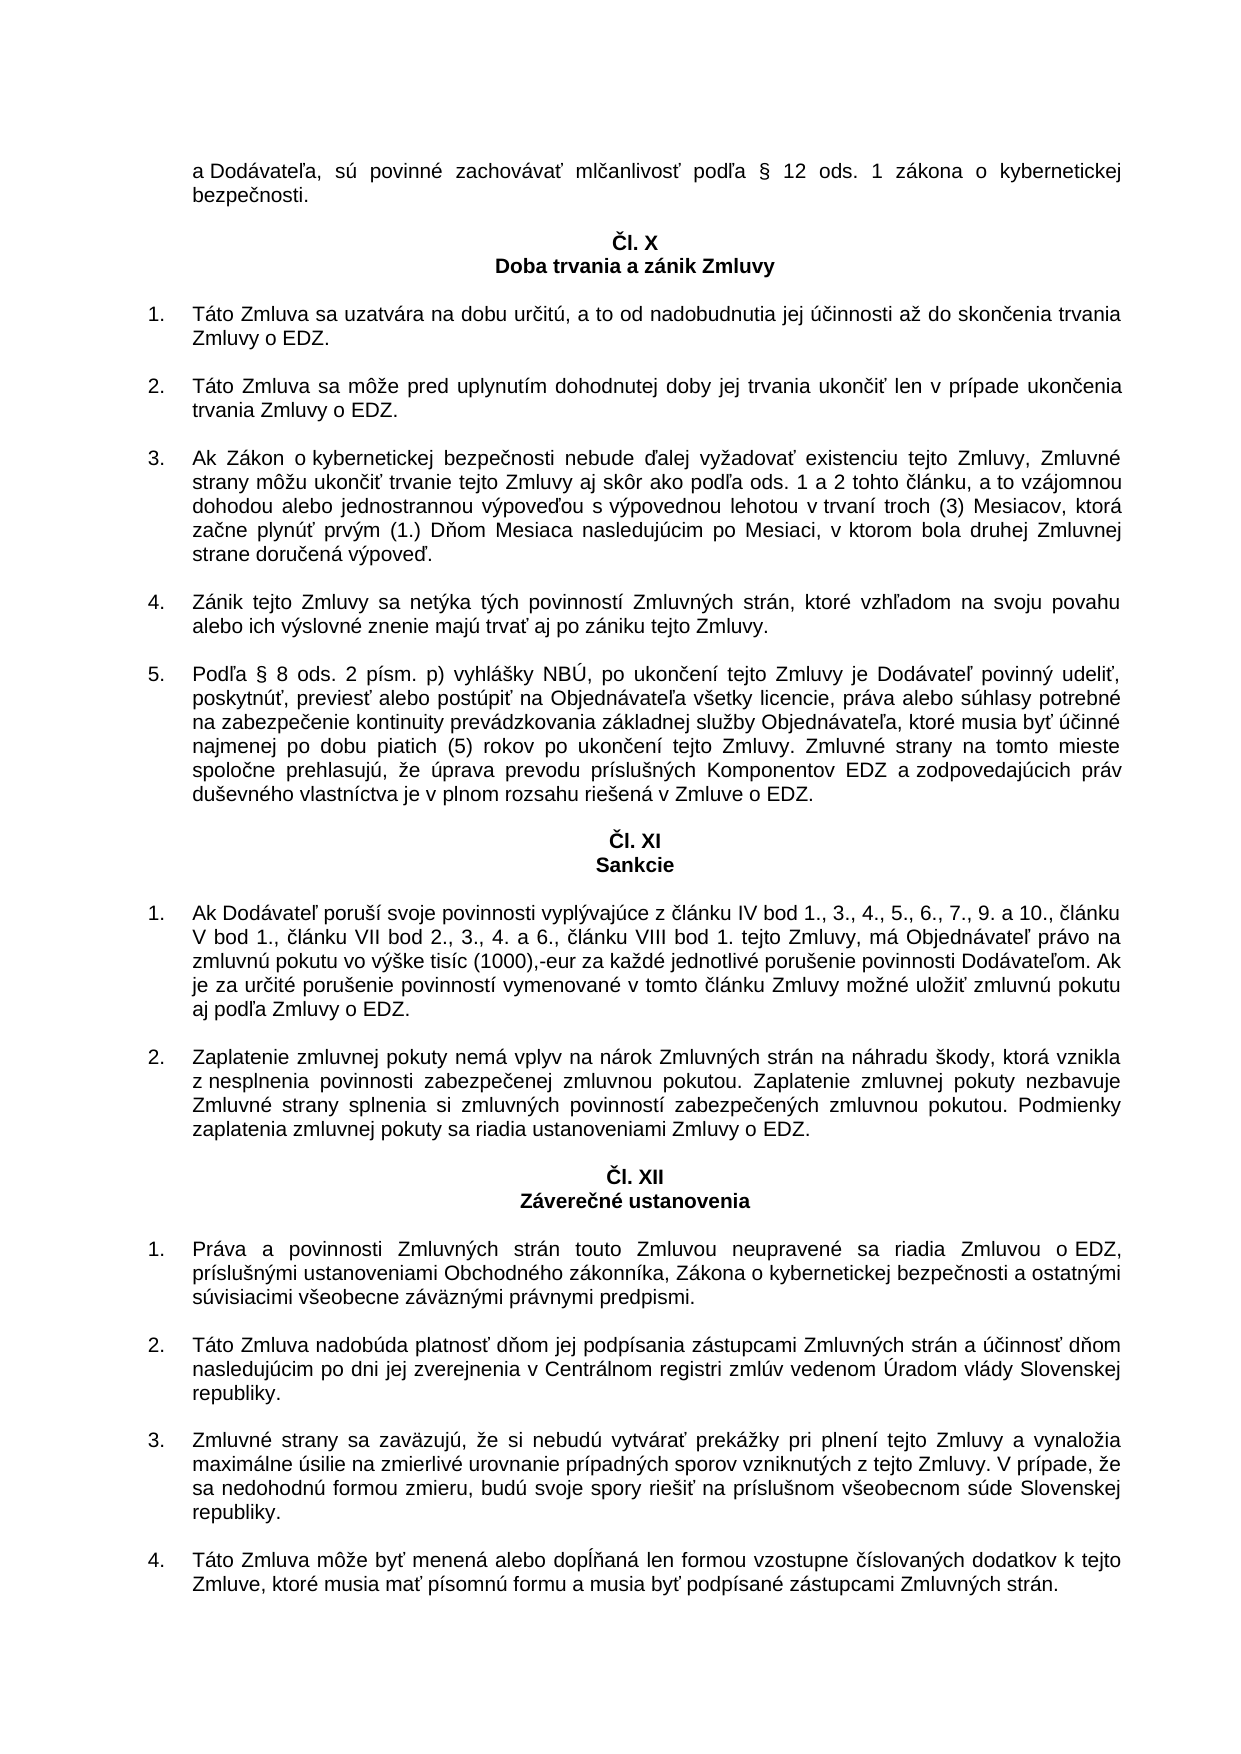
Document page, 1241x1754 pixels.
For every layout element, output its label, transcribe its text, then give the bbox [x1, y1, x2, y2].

text Čl. XII [148, 1165, 1122, 1189]
list Práva a povinnosti Zmluvných strán touto Zmluvou neupravené sa riadia Zmluvou o EDZ, príslušnými ustanoveniami Obchodného zákonníka, Zákona o kybernetickej bezpečnosti a ostatnými súvisiacimi všeobecne záväznými právnymi predpismi. [148, 1237, 1122, 1308]
list Táto Zmluva nadobúda platnosť dňom jej podpísania zástupcami Zmluvných strán a účinnosť dňom nasledujúcim po dni jej zverejnenia v Centrálnom registri zmlúv vedenom Úradom vlády Slovenskej republiky. [148, 1332, 1122, 1404]
list Táto Zmluva sa uzatvára na dobu určitú, a to od nadobudnutia jej účinnosti až do skončenia trvania Zmluvy o EDZ. [148, 302, 1122, 350]
list Podľa § 8 ods. 2 písm. p) vyhlášky NBÚ, po ukončení tejto Zmluvy je Dodávateľ povinný udeliť, poskytnúť, previesť alebo postúpiť na Objednávateľa všetky licencie, práva alebo súhlasy potrebné na zabezpečenie kontinuity prevádzkovania základnej služby Objednávateľa, ktoré musia byť účinné najmenej po dobu piatich (5) rokov po ukončení tejto Zmluvy. Zmluvné strany na tomto mieste spoločne prehlasujú, že úprava prevodu príslušných Komponentov EDZ a zodpovedajúcich práv duševného vlastníctva je v plnom rozsahu riešená v Zmluve o EDZ. [148, 662, 1122, 805]
list Ak Dodávateľ poruší svoje povinnosti vyplývajúce z článku IV bod 1., 3., 4., 5., 6., 7., 9. a 10., článku V bod 1., článku VII bod 2., 3., 4. a 6., článku VIII bod 1. tejto Zmluvy, má Objednávateľ právo na zmluvnú pokutu vo výške tisíc (1000),-eur za každé jednotlivé porušenie povinnosti Dodávateľom. Ak je za určité porušenie povinností vymenované v tomto článku Zmluvy možné uložiť zmluvnú pokutu aj podľa Zmluvy o EDZ. [148, 901, 1122, 1021]
text Čl. X [148, 230, 1122, 254]
text Doba trvania a zánik Zmluvy [148, 254, 1122, 278]
list Zmluvné strany sa zaväzujú, že si nebudú vytvárať prekážky pri plnení tejto Zmluvy a vynaložia maximálne úsilie na zmierlivé urovnanie prípadných sporov vzniknutých z tejto Zmluvy. V prípade, že sa nedohodnú formou zmieru, budú svoje spory riešiť na príslušnom všeobecnom súde Slovenskej republiky. [148, 1428, 1122, 1524]
list Táto Zmluva sa môže pred uplynutím dohodnutej doby jej trvania ukončiť len v prípade ukončenia trvania Zmluvy o EDZ. [148, 374, 1122, 422]
list Zaplatenie zmluvnej pokuty nemá vplyv na nárok Zmluvných strán na náhradu škody, ktorá vznikla z nesplnenia povinnosti zabezpečenej zmluvnou pokutou. Zaplatenie zmluvnej pokuty nezbavuje Zmluvné strany splnenia si zmluvných povinností zabezpečených zmluvnou pokutou. Podmienky zaplatenia zmluvnej pokuty sa riadia ustanoveniami Zmluvy o EDZ. [148, 1045, 1122, 1141]
list Zánik tejto Zmluvy sa netýka tých povinností Zmluvných strán, ktoré vzhľadom na svoju povahu alebo ich výslovné znenie majú trvať aj po zániku tejto Zmluvy. [148, 590, 1122, 638]
text Záverečné ustanovenia [148, 1189, 1122, 1213]
list Ak Zákon o kybernetickej bezpečnosti nebude ďalej vyžadovať existenciu tejto Zmluvy, Zmluvné strany môžu ukončiť trvanie tejto Zmluvy aj skôr ako podľa ods. 1 a 2 tohto článku, a to vzájomnou dohodou alebo jednostrannou výpoveďou s výpovednou lehotou v trvaní troch (3) Mesiacov, ktorá začne plynúť prvým (1.) Dňom Mesiaca nasledujúcim po Mesiaci, v ktorom bola druhej Zmluvnej strane doručená výpoveď. [148, 446, 1122, 566]
list Táto Zmluva môže byť menená alebo dopĺňaná len formou vzostupne číslovaných dodatkov k tejto Zmluve, ktoré musia mať písomnú formu a musia byť podpísané zástupcami Zmluvných strán. [148, 1548, 1122, 1596]
text Čl. XI [148, 829, 1122, 853]
text Sankcie [148, 853, 1122, 877]
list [148, 158, 1122, 206]
